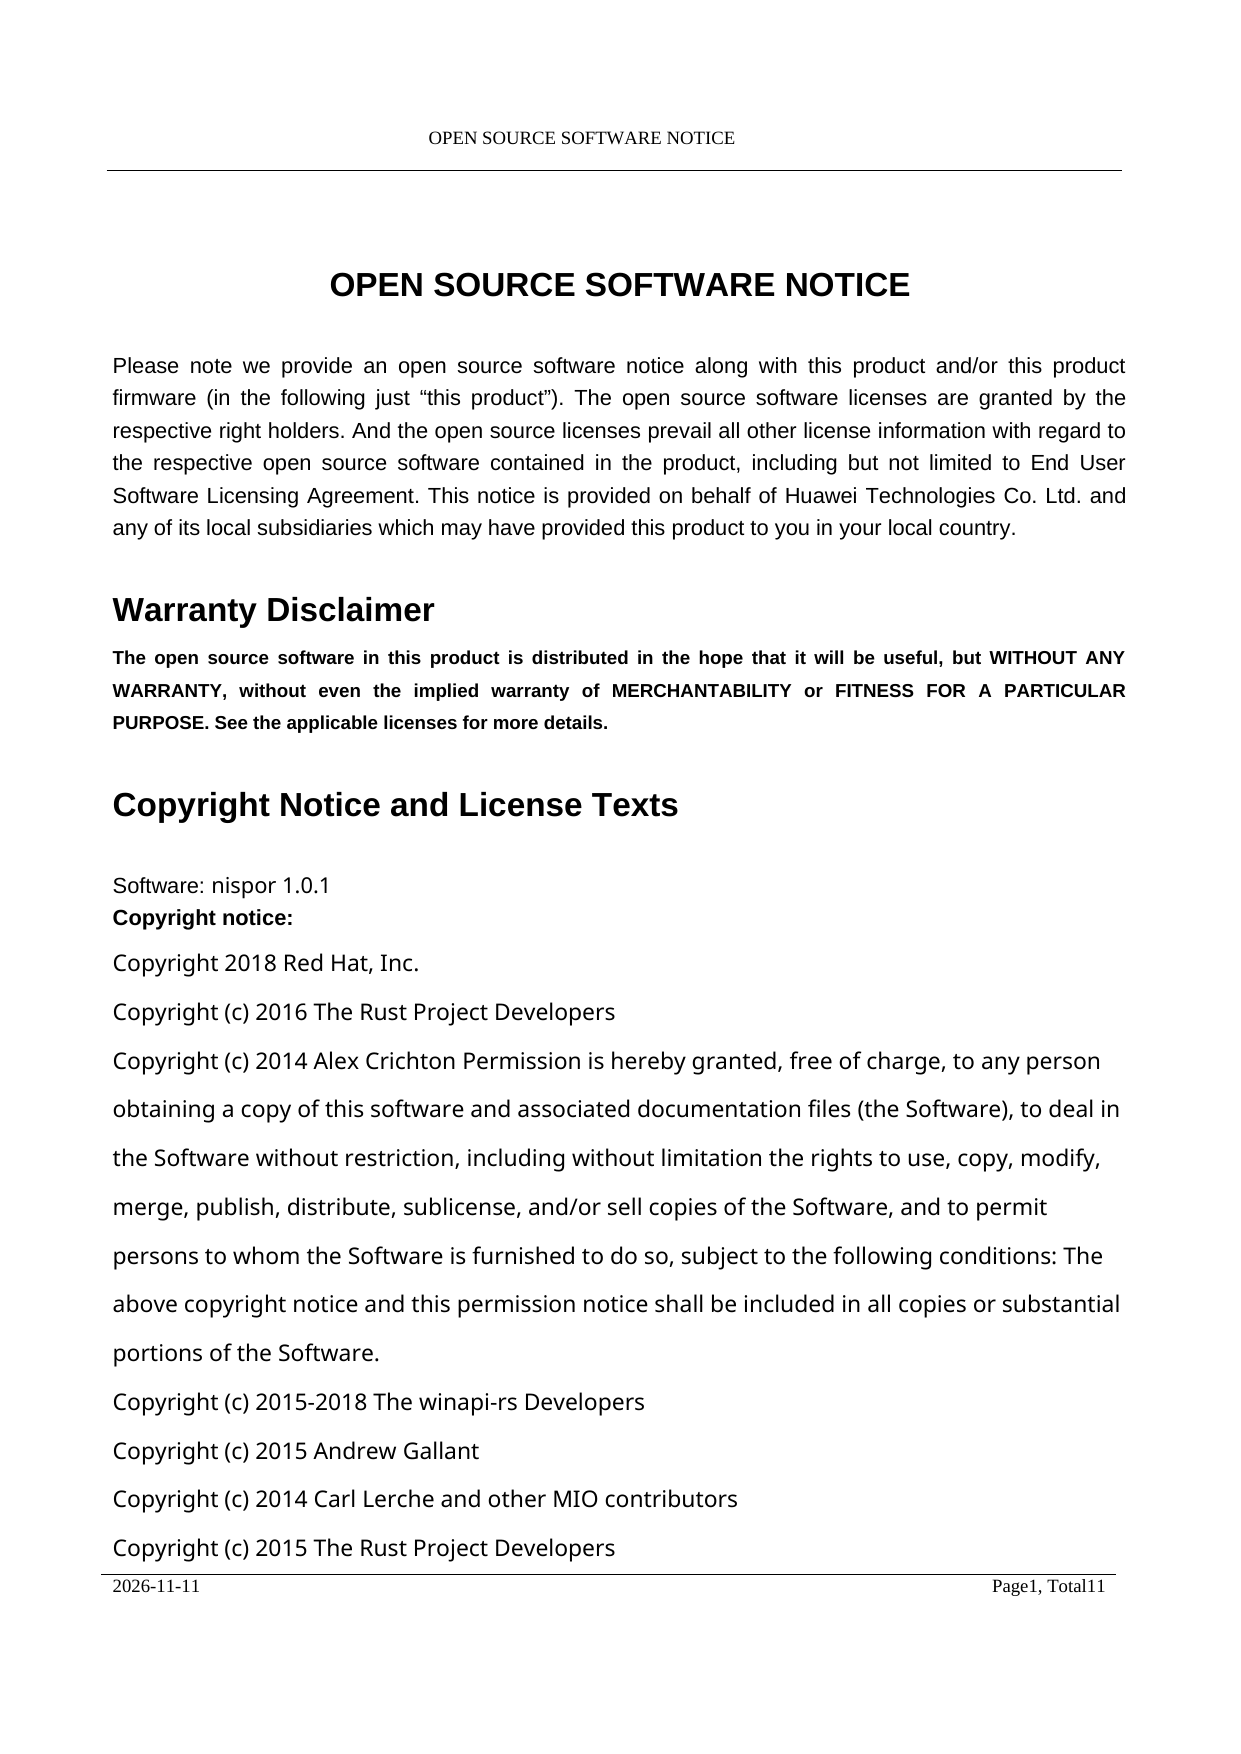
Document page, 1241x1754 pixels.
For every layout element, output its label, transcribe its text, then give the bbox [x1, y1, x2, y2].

text The open source software in this product is distributed in the hope that it will be useful, but WITHOUT ANY WARRANTY, without even the implied warranty of MERCHANTABILITY or FITNESS FOR A PARTICULAR PURPOSE. See the applicable licenses for more details. [112, 641, 1128, 739]
text Please note we provide an open source software notice along with this product and/or this product firmware (in the following just “this product”). The open source software licenses are granted by the respective right holders. And the open source licenses prevail all other license information with regard to the respective open source software contained in the product, including but not limited to End User Software Licensing Agreement. This notice is provided on behalf of Huawei Technologies Co. Ltd. and any of its local subsidiaries which may have provided this product to you in your local country. [112, 349, 1128, 544]
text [112, 947, 1128, 1564]
text OPEN SOURCE SOFTWARE NOTICE [112, 251, 1128, 316]
text Copyright Notice and License Texts [112, 771, 1128, 836]
text Warranty Disclaimer [112, 576, 1128, 641]
text Copyright notice: [112, 901, 1128, 934]
text Software: nispor 1.0.1 [112, 869, 1128, 901]
